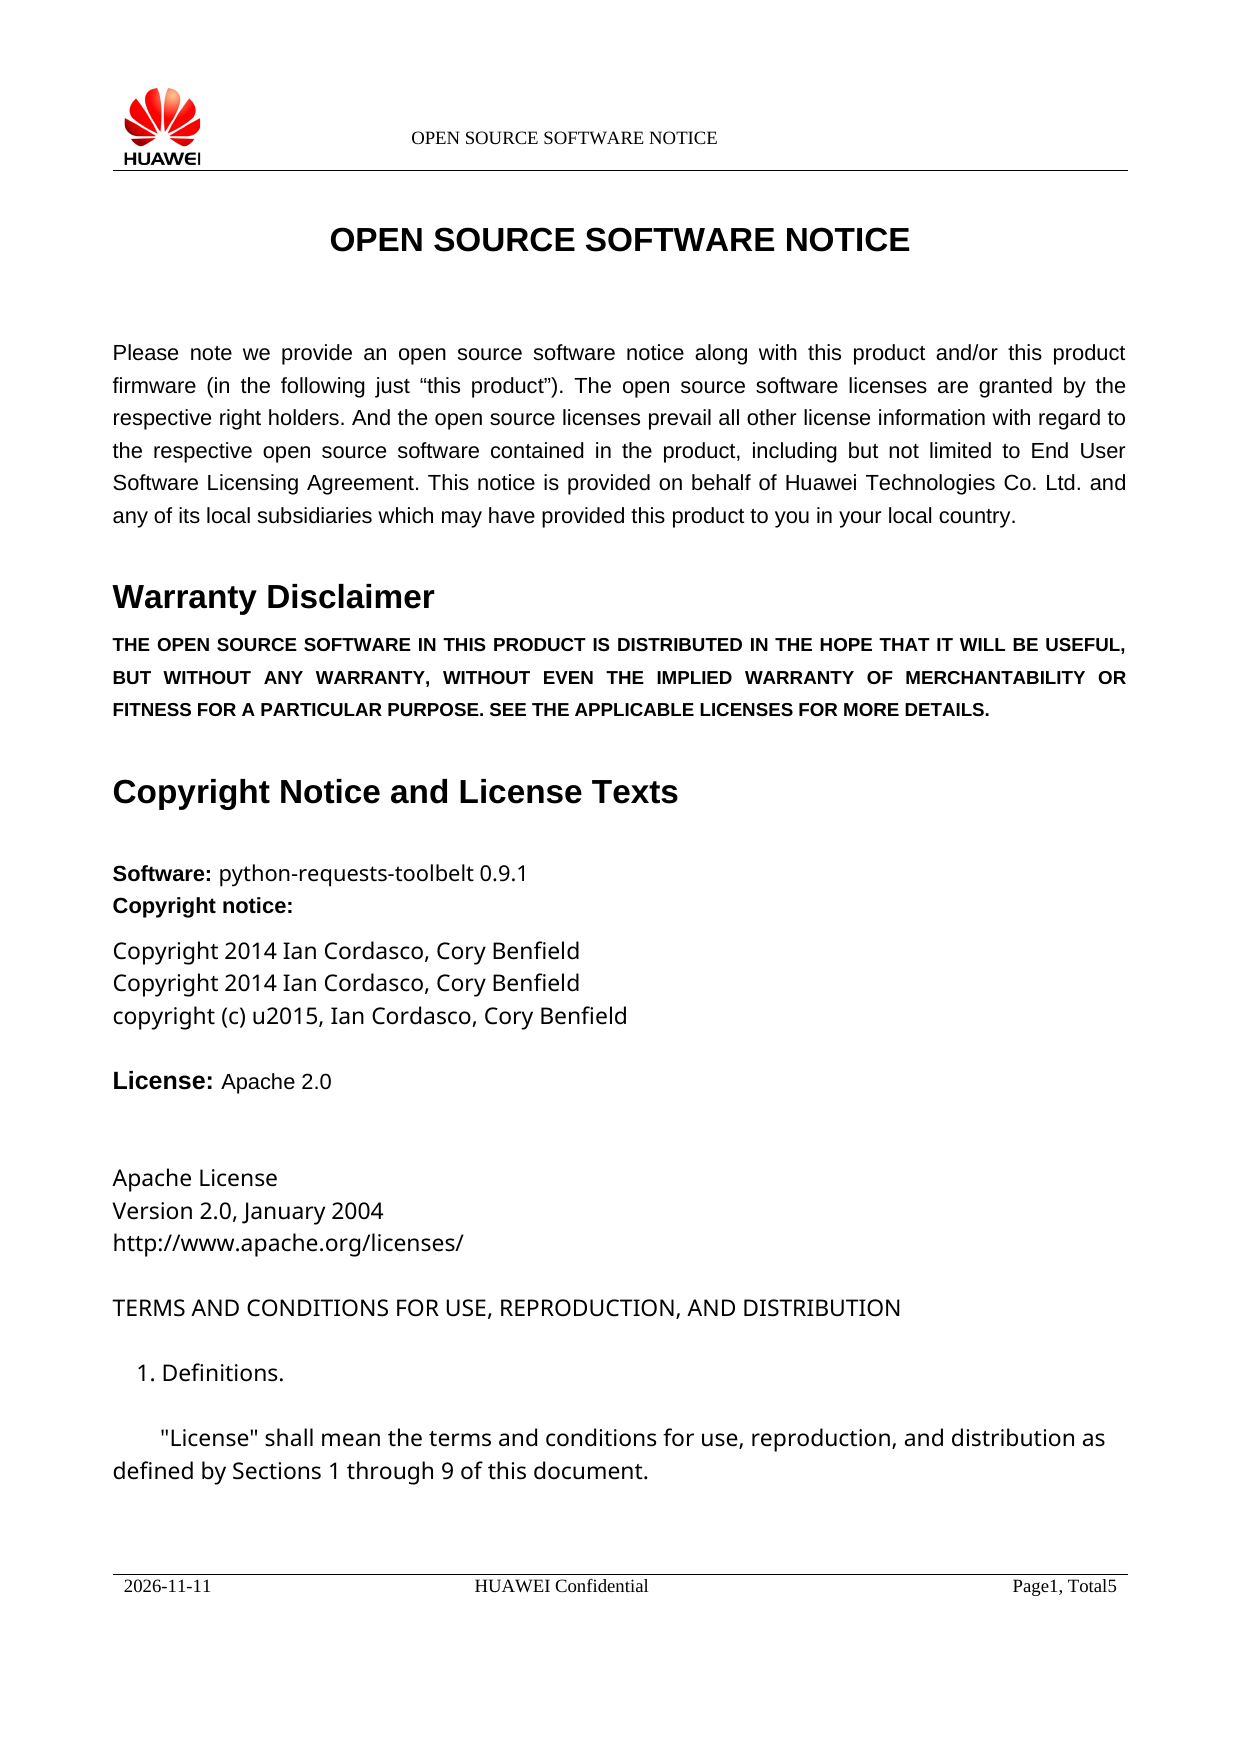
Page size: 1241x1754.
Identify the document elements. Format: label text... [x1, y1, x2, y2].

text License: Apache 2.0 [112, 1064, 1128, 1096]
text TERMS AND CONDITIONS FOR USE, REPRODUCTION, AND DISTRIBUTION [112, 1291, 1128, 1324]
title Software: python-requests-toolbelt 0.9.1 [112, 856, 1128, 889]
text Copyright notice: [112, 889, 1128, 921]
text The open source software in this product is distributed in the hope that it will be useful, but WITHOUT ANY WARRANTY, without even the implied warranty of MERCHANTABILITY or FITNESS FOR A PARTICULAR PURPOSE. See the applicable licenses for more details. [112, 629, 1128, 726]
text Copyright Notice and License Texts [112, 759, 1128, 824]
text "License" shall mean the terms and conditions for use, reproduction, and distribution as defined by Sections 1 through 9 of this document. [112, 1421, 1128, 1486]
text Apache License [112, 1161, 1128, 1194]
text Copyright 2014 Ian Cordasco, Cory Benfield Copyright 2014 Ian Cordasco, Cory Benfield copyright (c) u2015, Ian Cordasco, Cory Benfield [112, 934, 1128, 1064]
text http://www.apache.org/licenses/ [112, 1226, 1128, 1259]
text Version 2.0, January 2004 [112, 1194, 1128, 1226]
text 1. Definitions. [112, 1356, 1128, 1389]
picture [124, 88, 201, 165]
text Please note we provide an open source software notice along with this product and/or this product firmware (in the following just “this product”). The open source software licenses are granted by the respective right holders. And the open source licenses prevail all other license information with regard to the respective open source software contained in the product, including but not limited to End User Software Licensing Agreement. This notice is provided on behalf of Huawei Technologies Co. Ltd. and any of its local subsidiaries which may have provided this product to you in your local country. [112, 336, 1128, 531]
text Warranty Disclaimer [112, 564, 1128, 629]
text OPEN SOURCE SOFTWARE NOTICE [112, 206, 1128, 271]
